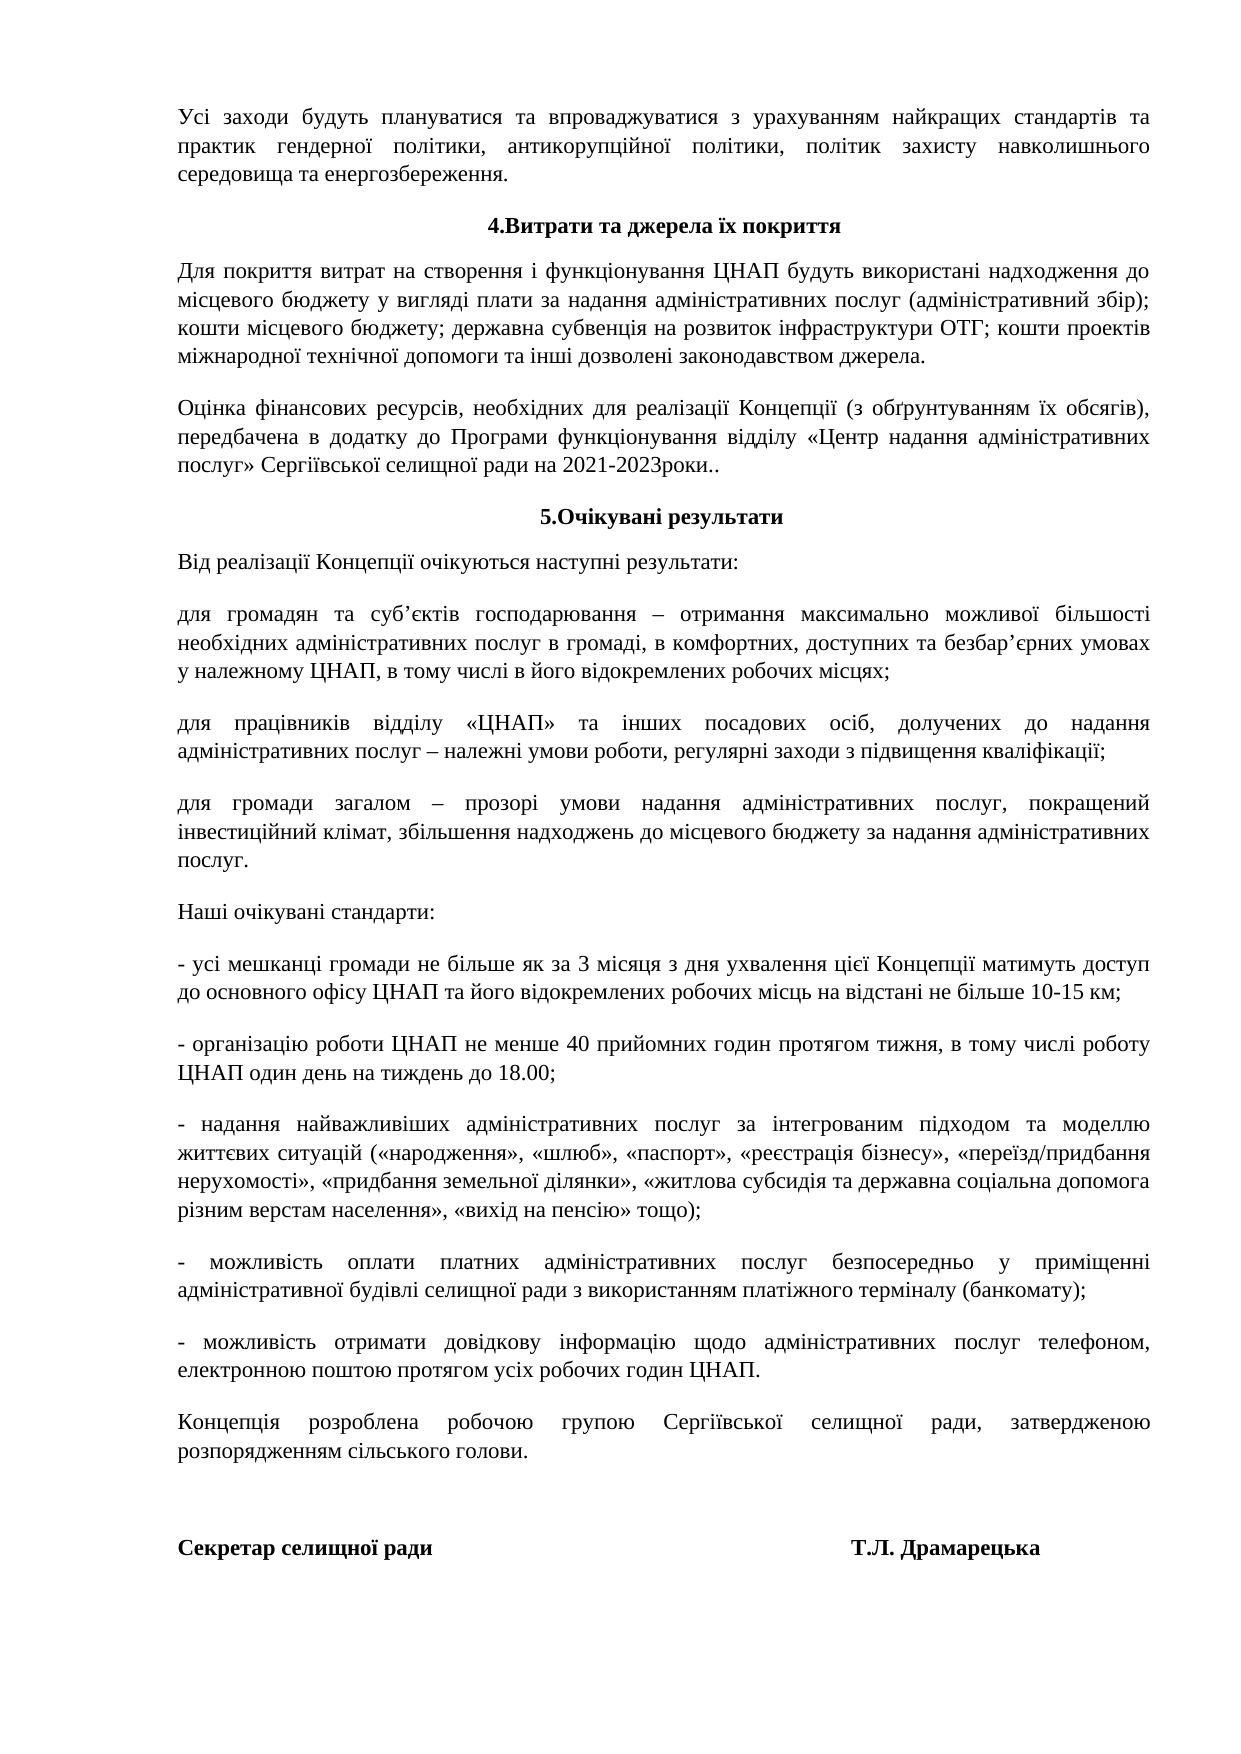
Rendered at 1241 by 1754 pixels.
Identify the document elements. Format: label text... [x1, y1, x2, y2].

text - усі мешканці громади не більше як за 3 місяця з дня ухвалення цієї Концепції матимуть доступ до основного офісу ЦНАП та його відокремлених робочих місць на відстані не більше 10-15 км; [177, 950, 1152, 1005]
text 5.Очікувані результати [177, 503, 1152, 529]
text Усі заходи будуть плануватися та впроваджуватися з урахуванням найкращих стандартів та практик гендерної політики, антикорупційної політики, політик захисту навколишнього середовища та енергозбереження. [177, 103, 1152, 187]
text - організацію роботи ЦНАП не менше 40 прийомних годин протягом тижня, в тому числі роботу ЦНАП один день на тиждень до 18.00; [177, 1030, 1152, 1085]
text - можливість отримати довідкову інформацію щодо адміністративних послуг телефоном, електронною поштою протягом усіх робочих годин ЦНАП. [177, 1328, 1152, 1383]
text Для покриття витрат на створення і функціонування ЦНАП будуть використані надходження до місцевого бюджету у вигляді плати за надання адміністративних послуг (адміністративний збір); кошти місцевого бюджету; державна субвенція на розвиток інфраструктури ОТГ; кошти проектів міжнародної технічної допомоги та інші дозволені законодавством джерела. [177, 257, 1152, 369]
text Секретар селищної ради Т.Л. Драмарецька [177, 1534, 1152, 1560]
text для громадян та суб’єктів господарювання – отримання максимально можливої більшості необхідних адміністративних послуг в громаді, в комфортних, доступних та безбар’єрних умовах у належному ЦНАП, в тому числі в його відокремлених робочих місцях; [177, 600, 1152, 683]
text 4.Витрати та джерела їх покриття [177, 212, 1152, 238]
text - можливість оплати платних адміністративних послуг безпосередньо у приміщенні адміністративної будівлі селищної ради з використанням платіжного терміналу (банкомату); [177, 1248, 1152, 1302]
text Оцінка фінансових ресурсів, необхідних для реалізації Концепції (з обґрунтуванням їх обсягів), передбачена в додатку до Програми функціонування відділу «Центр надання адміністративних послуг» Сергіївської селищної ради на 2021-2023роки.. [177, 394, 1152, 478]
text для працівників відділу «ЦНАП» та інших посадових осіб, долучених до надання адміністративних послуг – належні умови роботи, регулярні заходи з підвищення кваліфікації; [177, 709, 1152, 764]
text Від реалізації Концепції очікуються наступні результати: [177, 548, 1152, 575]
text Наші очікувані стандарти: [177, 898, 1152, 924]
text - надання найважливіших адміністративних послуг за інтегрованим підходом та моделлю життєвих ситуацій («народження», «шлюб», «паспорт», «реєстрація бізнесу», «переїзд/придбання нерухомості», «придбання земельної ділянки», «житлова субсидія та державна соціальна допомога різним верстам населення», «вихід на пенсію» тощо); [177, 1111, 1152, 1222]
text для громади загалом – прозорі умови надання адміністративних послуг, покращений інвестиційний клімат, збільшення надходжень до місцевого бюджету за надання адміністративних послуг. [177, 789, 1152, 872]
text Концепція розроблена робочою групою Сергіївської селищної ради, затвердженою розпорядженням сільського голови. [177, 1408, 1152, 1463]
